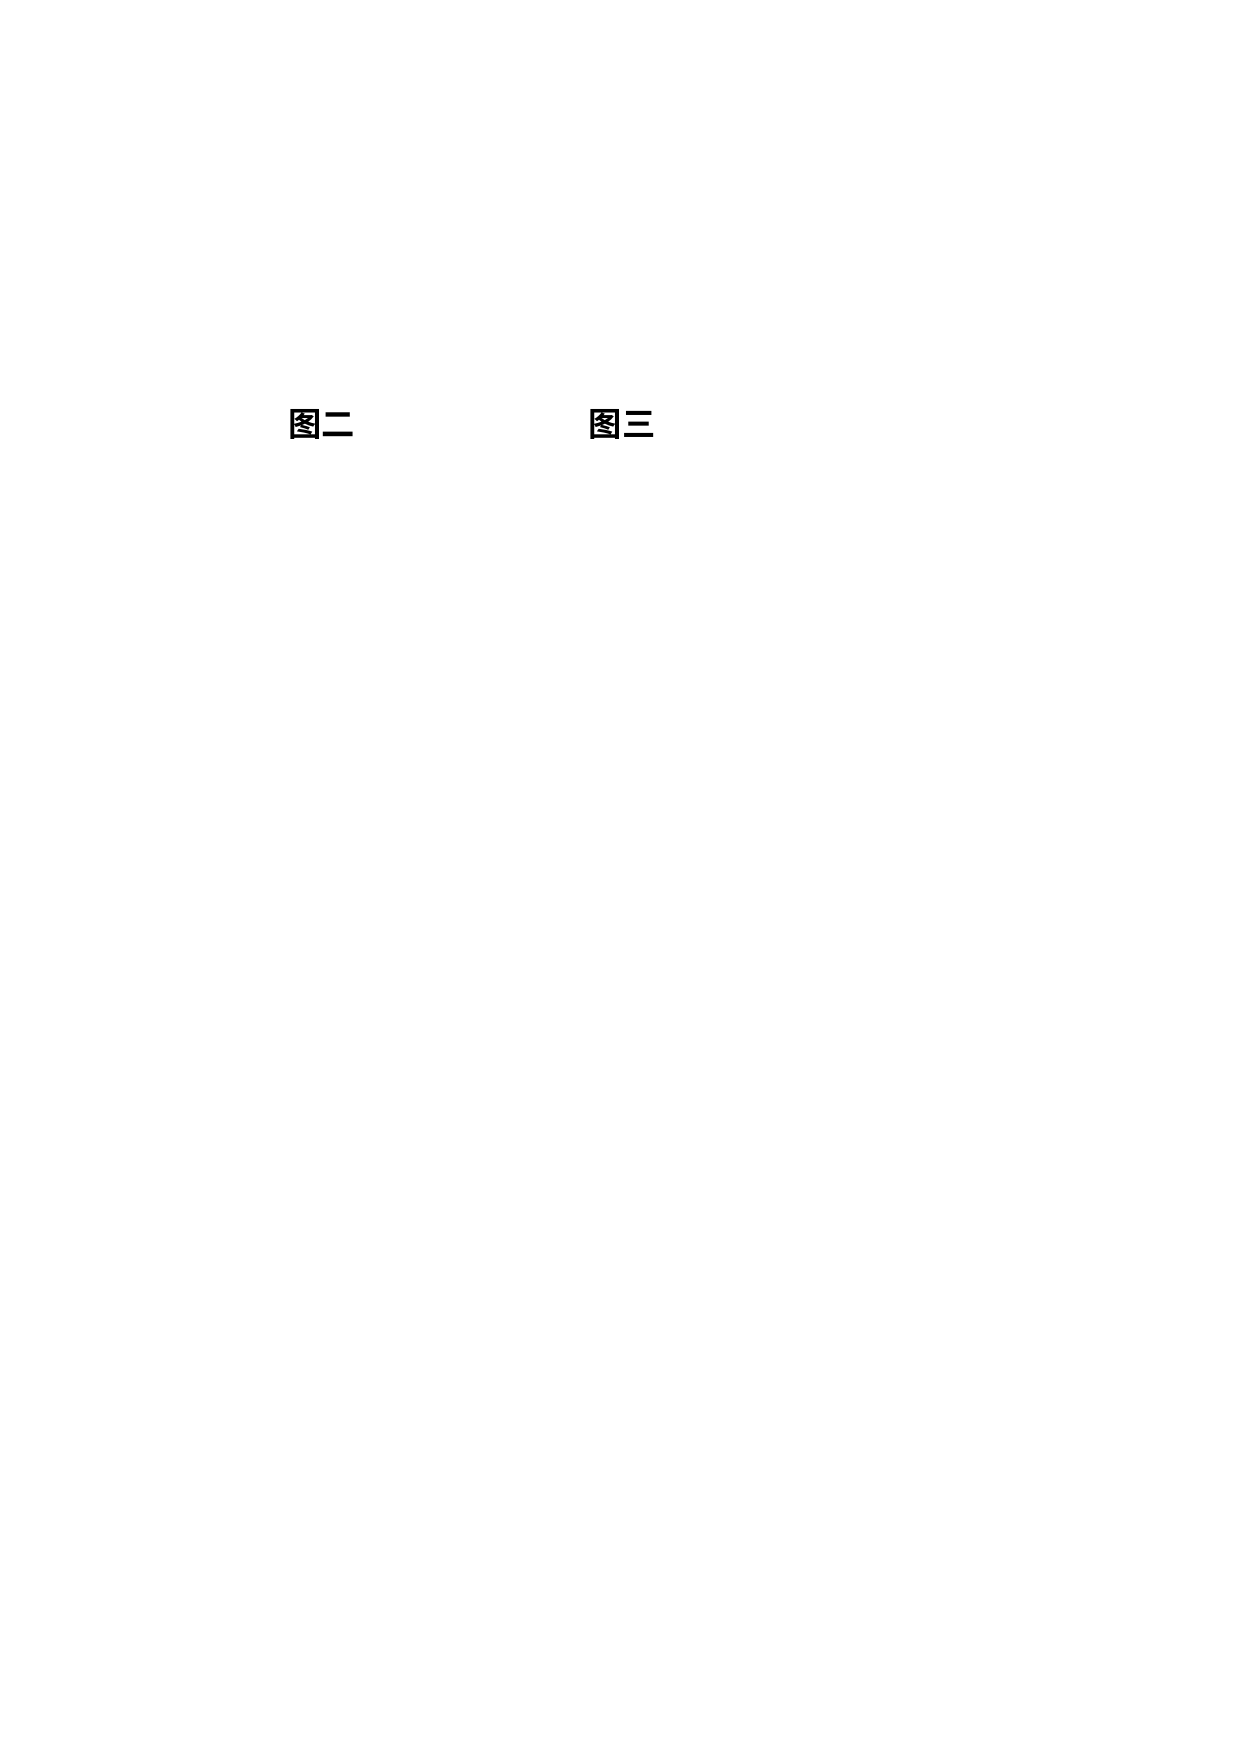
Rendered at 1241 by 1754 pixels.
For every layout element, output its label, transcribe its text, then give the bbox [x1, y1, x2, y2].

text 图二 图三 [187, 389, 1053, 454]
